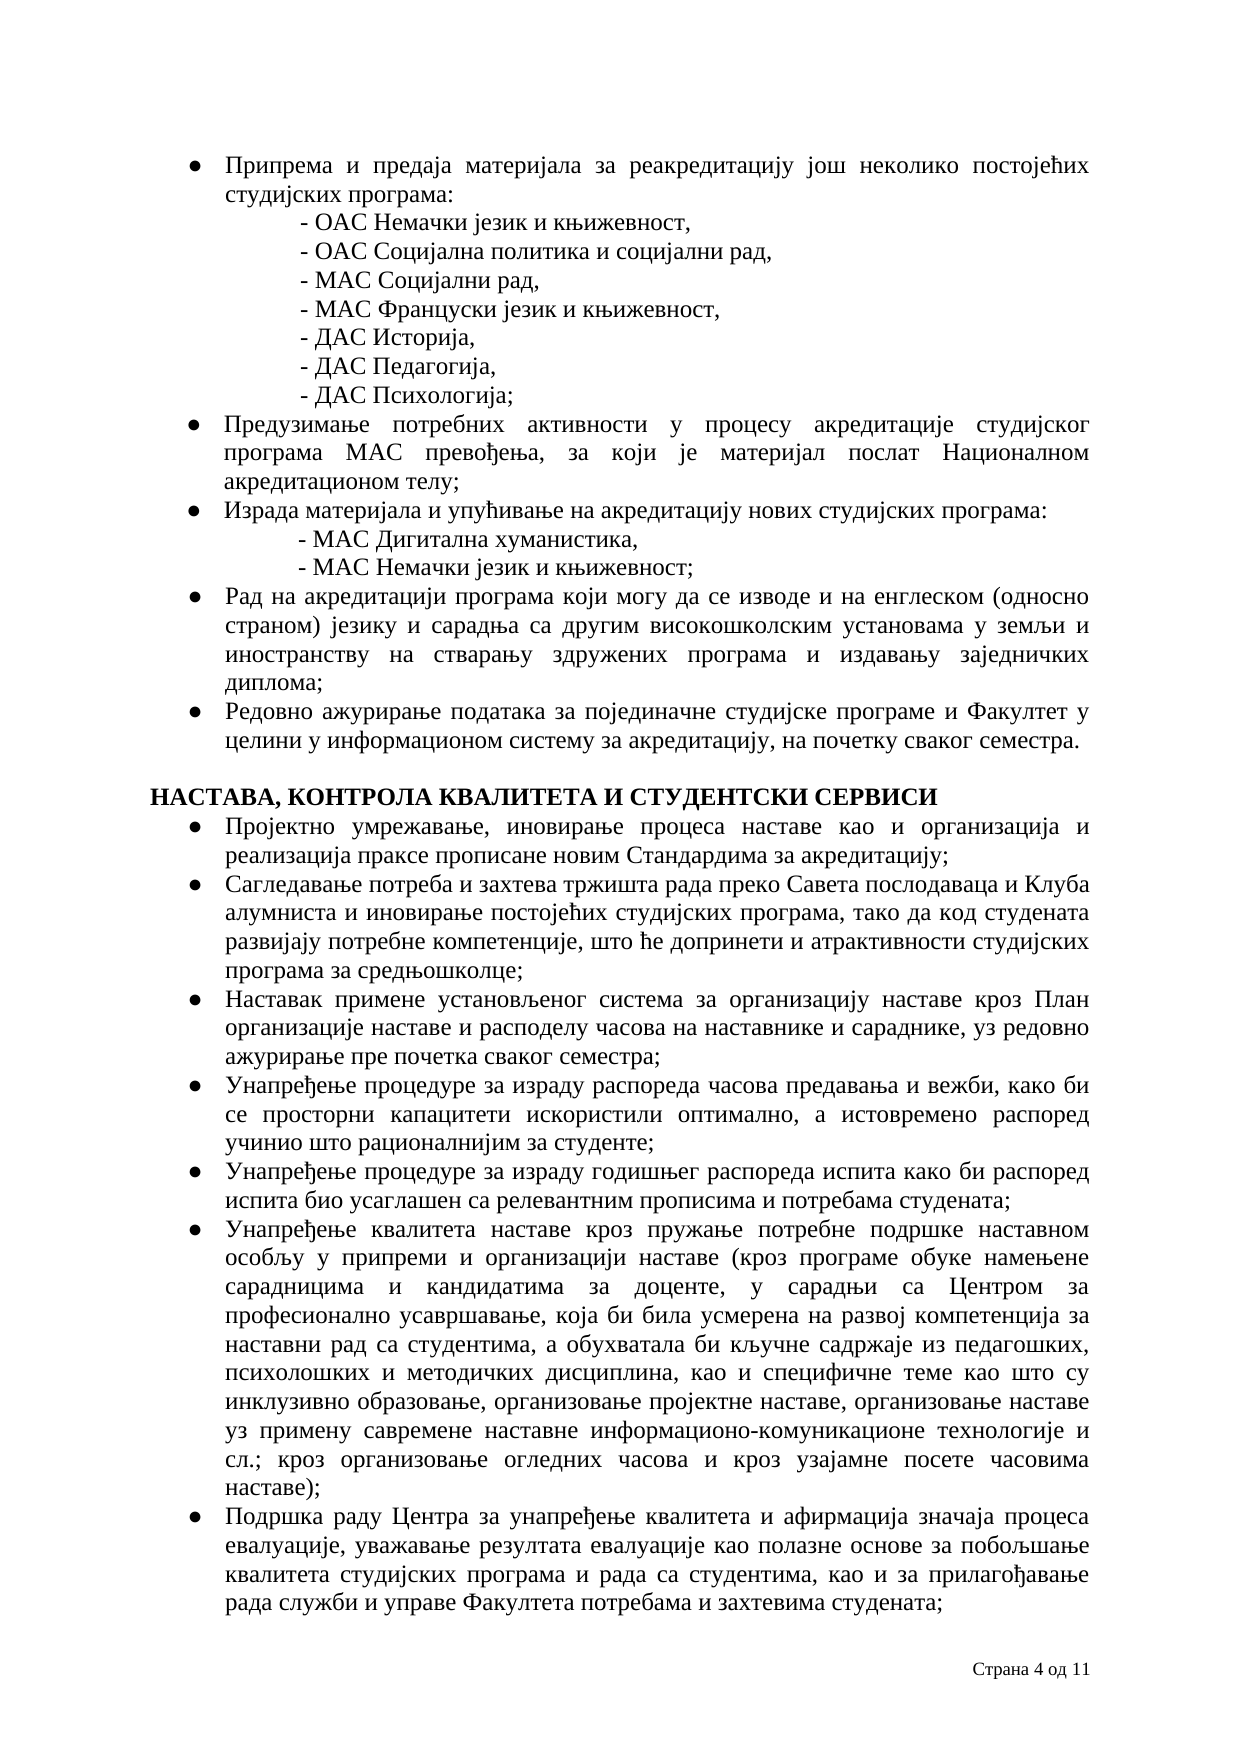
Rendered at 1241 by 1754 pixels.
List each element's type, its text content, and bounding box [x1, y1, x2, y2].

list Израда материјала и упућивање на акредитацију нових студијских програма: [186, 495, 1090, 524]
list Редовно ажурирање података за појединачне студијске програме и Факултет у целини у информационом систему за акредитацију, на почетку сваког семестра. [187, 696, 1090, 754]
text - ДАС Историја, [300, 322, 1090, 351]
list Пројектно умрежавање, иновирање процеса наставе као и организација и реализација праксе прописане новим Стандардима за акредитацију; [187, 811, 1090, 869]
list Подршка раду Центра за унапређење квалитета и афирмација значаја процеса евалуације, уважавање резултата евалуације као полазне основе за побољшање квалитета студијских програма и рада са студентима, као и за прилагођавање рада служби и управе Факултета потребама и захтевима студената; [187, 1501, 1090, 1616]
text - МАС Француски језик и књижевност, [300, 294, 1090, 322]
text - МАС Социјални рад, [300, 265, 1090, 294]
list Предузимање потребних активности у процесу акредитације студијског програма МАС превођења, за који је материјал послат Националном акредитационом телу; [186, 409, 1090, 495]
list Унапређење процедуре за израду распореда часова предавања и вежби, како би се просторни капацитети искористили оптимално, а истовремено распоред учинио што рационалнијим за студенте; [187, 1070, 1090, 1156]
text - МАС Дигитална хуманистика, [298, 524, 1090, 552]
text - ОАС Немачки језик и књижевност, [300, 207, 1090, 236]
list Унапређење процедуре за израду годишњег распореда испита како би распоред испита био усаглашен са релевантним прописима и потребама студената; [187, 1156, 1090, 1214]
list Сагледавање потреба и захтева тржишта рада преко Савета послодаваца и Клуба алумниста и иновирање постојећих студијских програма, тако да код студената развијају потребне компетенције, што ће допринети и атрактивности студијских програма за средњошколце; [187, 869, 1090, 984]
list Унапређење квалитета наставе кроз пружање потребне подршке наставном особљу у припреми и организацији наставе (кроз програме обуке намењене сарадницима и кандидатима за доценте, у сарадњи са Центром за професионално усавршавање, која би била усмерена на развој компетенција за наставни рад са студентима, а обухватала би кључне садржаје из педагошких, психолошких и методичких дисциплина, као и специфичне теме као што су инклузивно образовање, организовање пројектне наставе, организовање наставе уз примену савремене наставне информационо-комуникационе технологије и сл.; кроз организовање огледних часова и кроз узајамне посете часовима наставе); [187, 1214, 1090, 1501]
text - ДАС Педагогија, [300, 351, 1090, 380]
list Наставак примене установљеног система за организацију наставе кроз План организације наставе и расподелу часова на наставнике и сараднике, уз редовно ажурирање пре почетка сваког семестра; [187, 984, 1090, 1070]
text НАСТАВА, КОНТРОЛА КВАЛИТЕТА И СТУДЕНТСКИ СЕРВИСИ [150, 782, 1090, 811]
text - ОАС Социјална политика и социјални рад, [300, 236, 1090, 265]
list Припрема и предаја материјала за реакредитацију још неколико постојећих студијских програма: [187, 150, 1090, 207]
text - МАС Немачки језик и књижевност; [298, 552, 1090, 581]
text - ДАС Психологија; [300, 380, 1090, 409]
list Рад на акредитацији програма који могу да се изводе и на енглеском (односно страном) језику и сарадња са другим високошколским установама у земљи и иностранству на стварању здружених програма и издавању заједничких диплома; [187, 581, 1090, 696]
